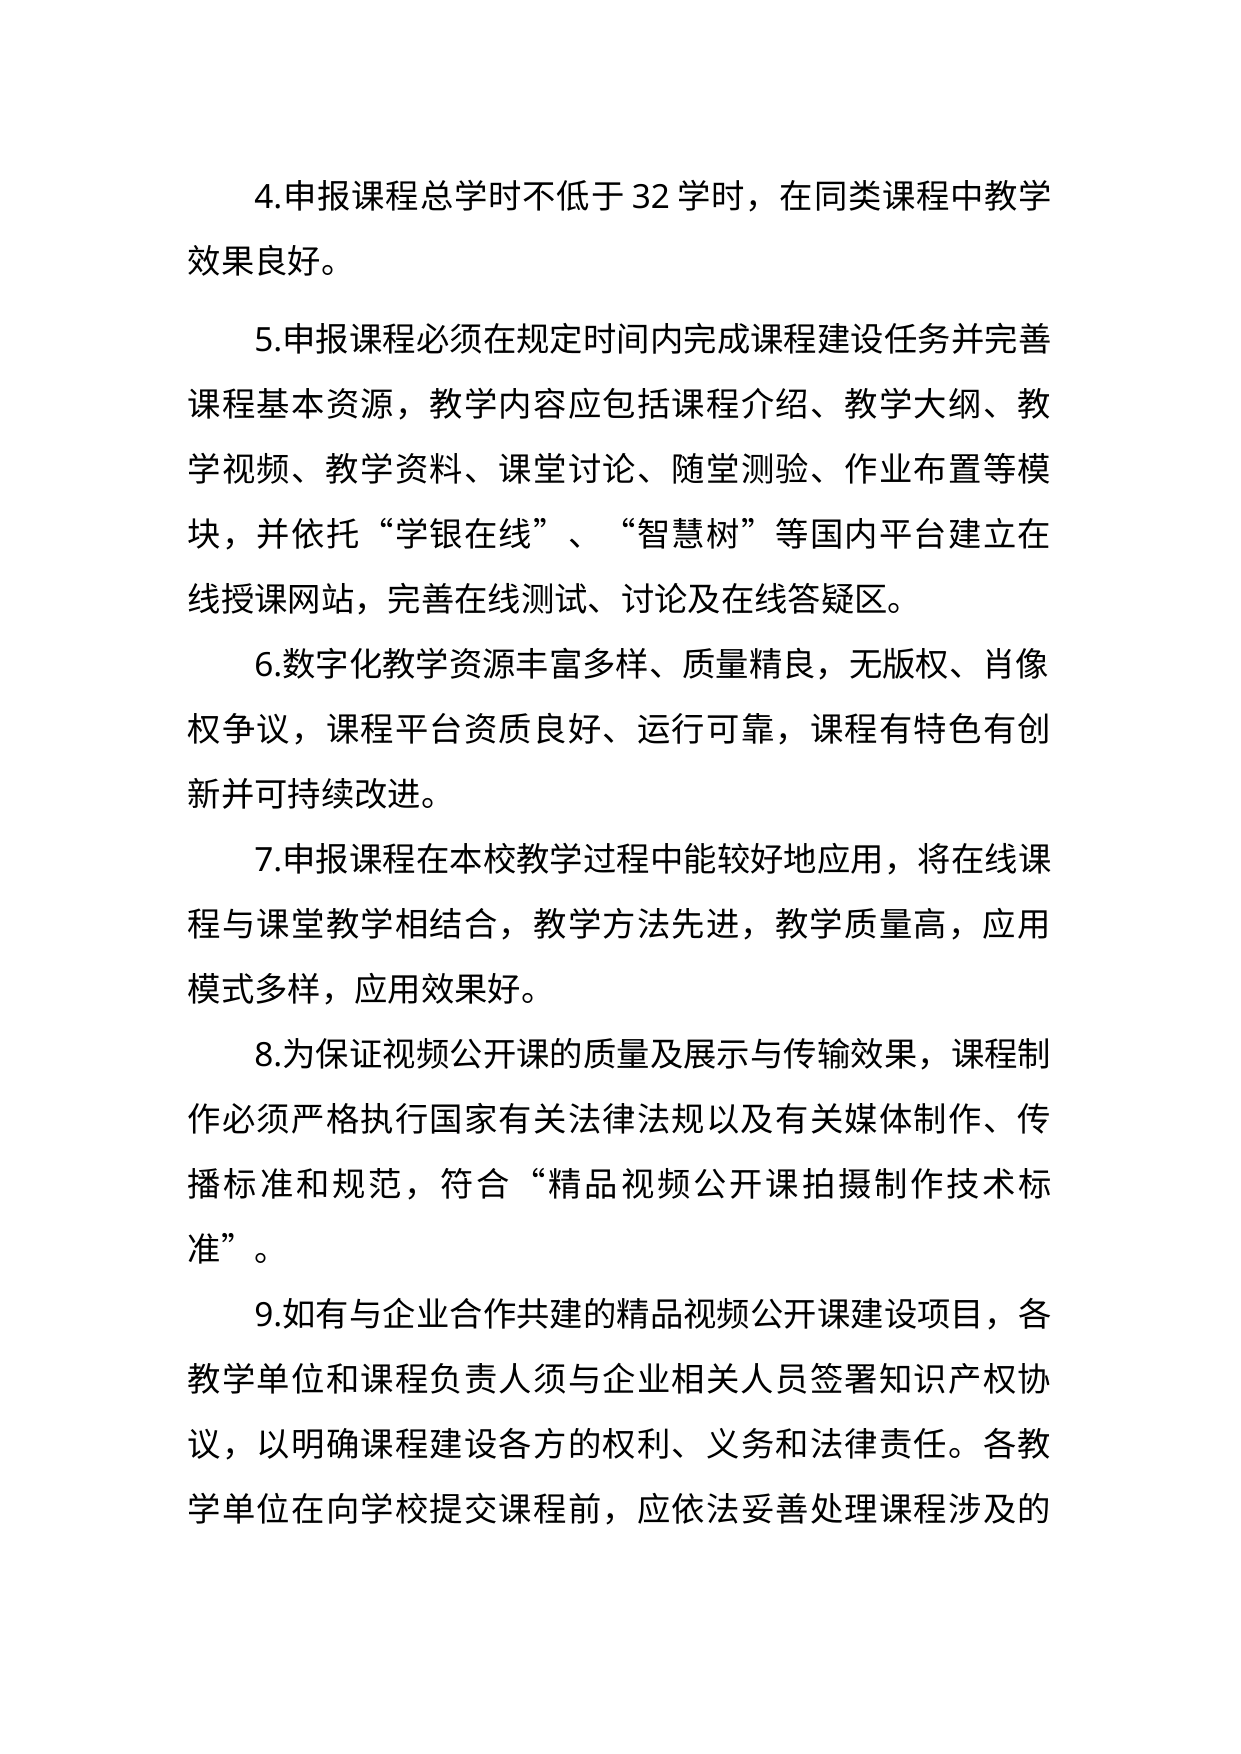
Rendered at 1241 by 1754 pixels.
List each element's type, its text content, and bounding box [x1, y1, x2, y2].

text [187, 1279, 1053, 1539]
text 8.为保证视频公开课的质量及展示与传输效果，课程制作必须严格执行国家有关法律法规以及有关媒体制作、传播标准和规范，符合“精品视频公开课拍摄制作技术标准”。 [187, 1019, 1053, 1279]
text 权争议，课程平台资质良好、运行可靠，课程有特色有创新并可持续改进。 [187, 694, 1053, 824]
text 7.申报课程在本校教学过程中能较好地应用，将在线课程与课堂教学相结合，教学方法先进，教学质量高，应用模式多样，应用效果好。 [187, 824, 1053, 1019]
text 6.数字化教学资源丰富多样、质量精良，无版权、肖像 [187, 629, 1053, 694]
subtitle 5.申报课程必须在规定时间内完成课程建设任务并完善课程基本资源，教学内容应包括课程介绍、教学大纲、教学视频、教学资料、课堂讨论、随堂测验、作业布置等模块，并依托“学银在线”、“智慧树”等国内平台建立在线授课网站，完善在线测试、讨论及在线答疑区。 [187, 304, 1053, 629]
text 4.申报课程总学时不低于32学时，在同类课程中教学效果良好。 [187, 162, 1053, 292]
